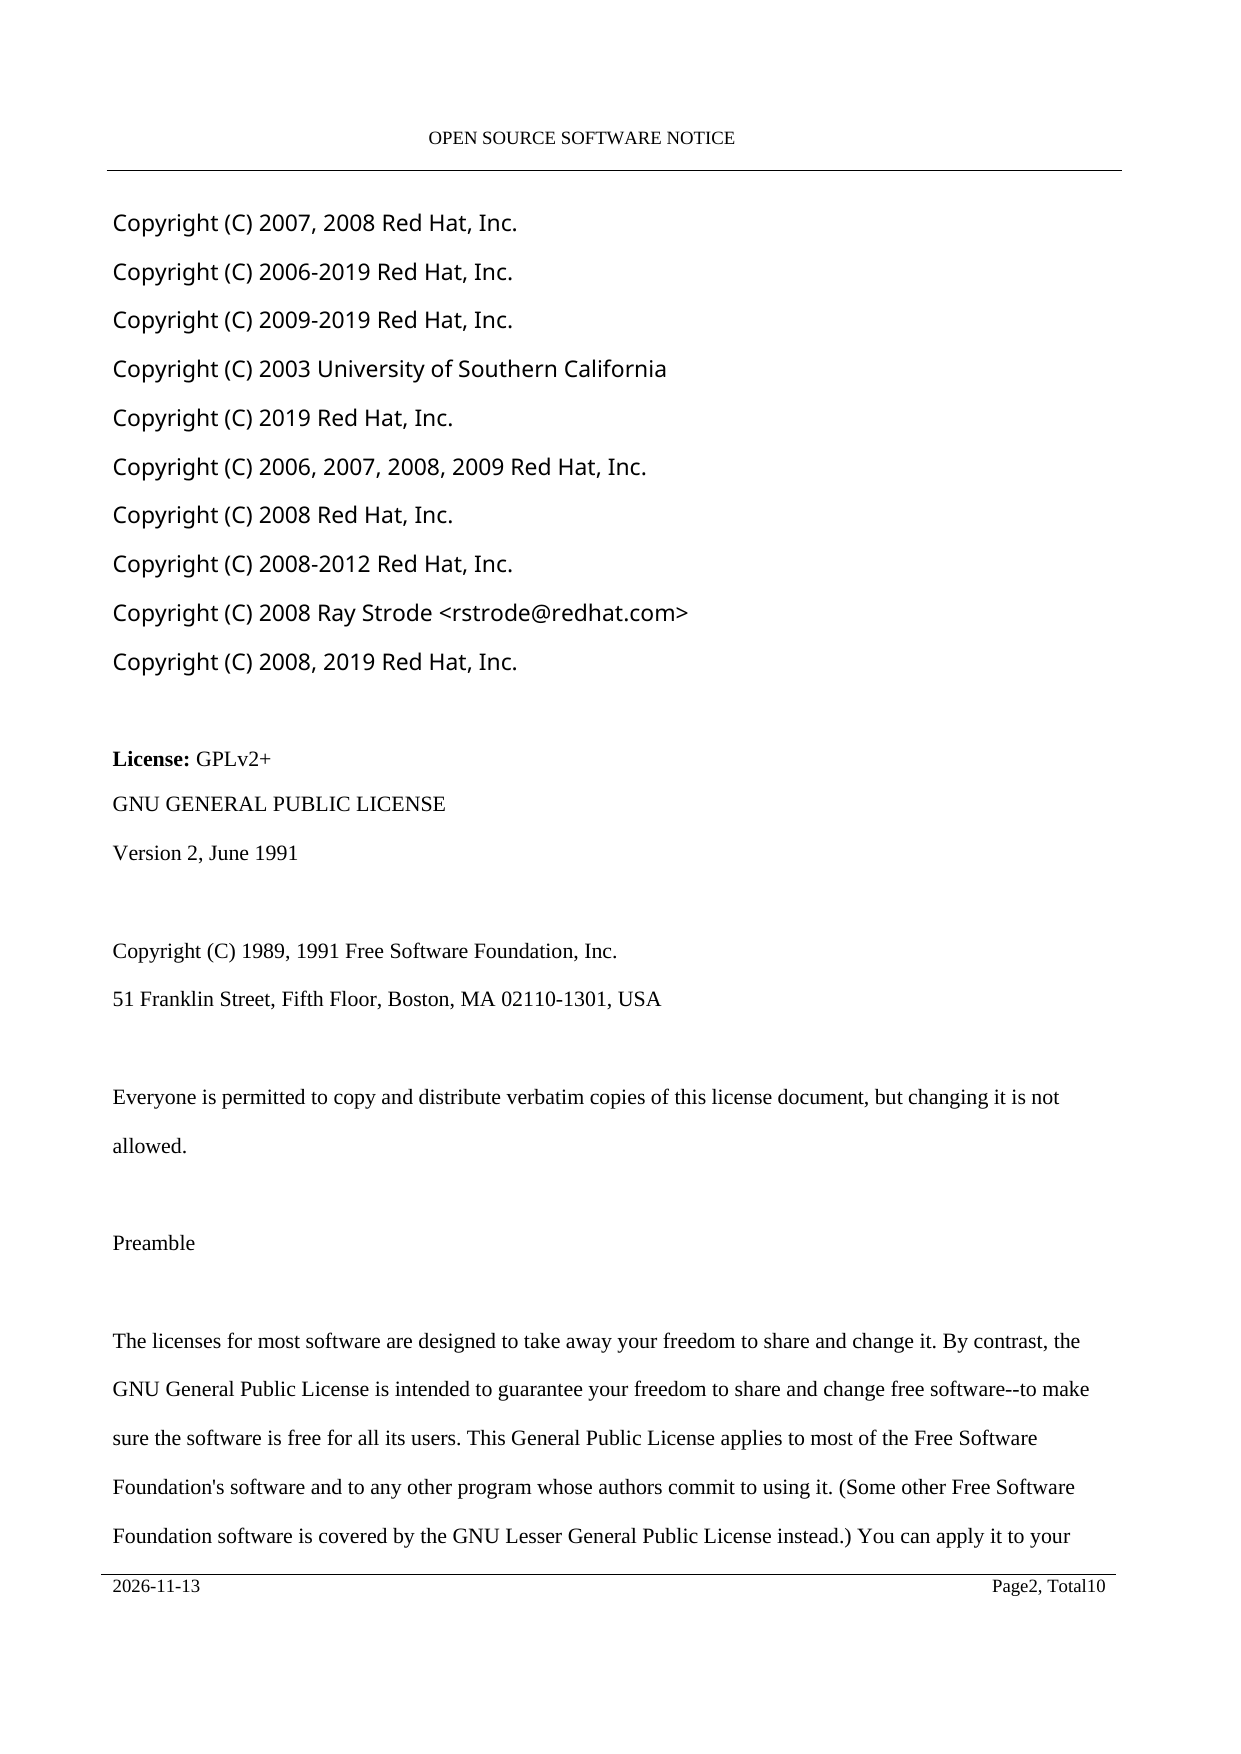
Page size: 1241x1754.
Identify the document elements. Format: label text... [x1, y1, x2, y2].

text License: GPLv2+ [112, 743, 1128, 775]
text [112, 788, 1128, 1551]
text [112, 206, 1128, 726]
